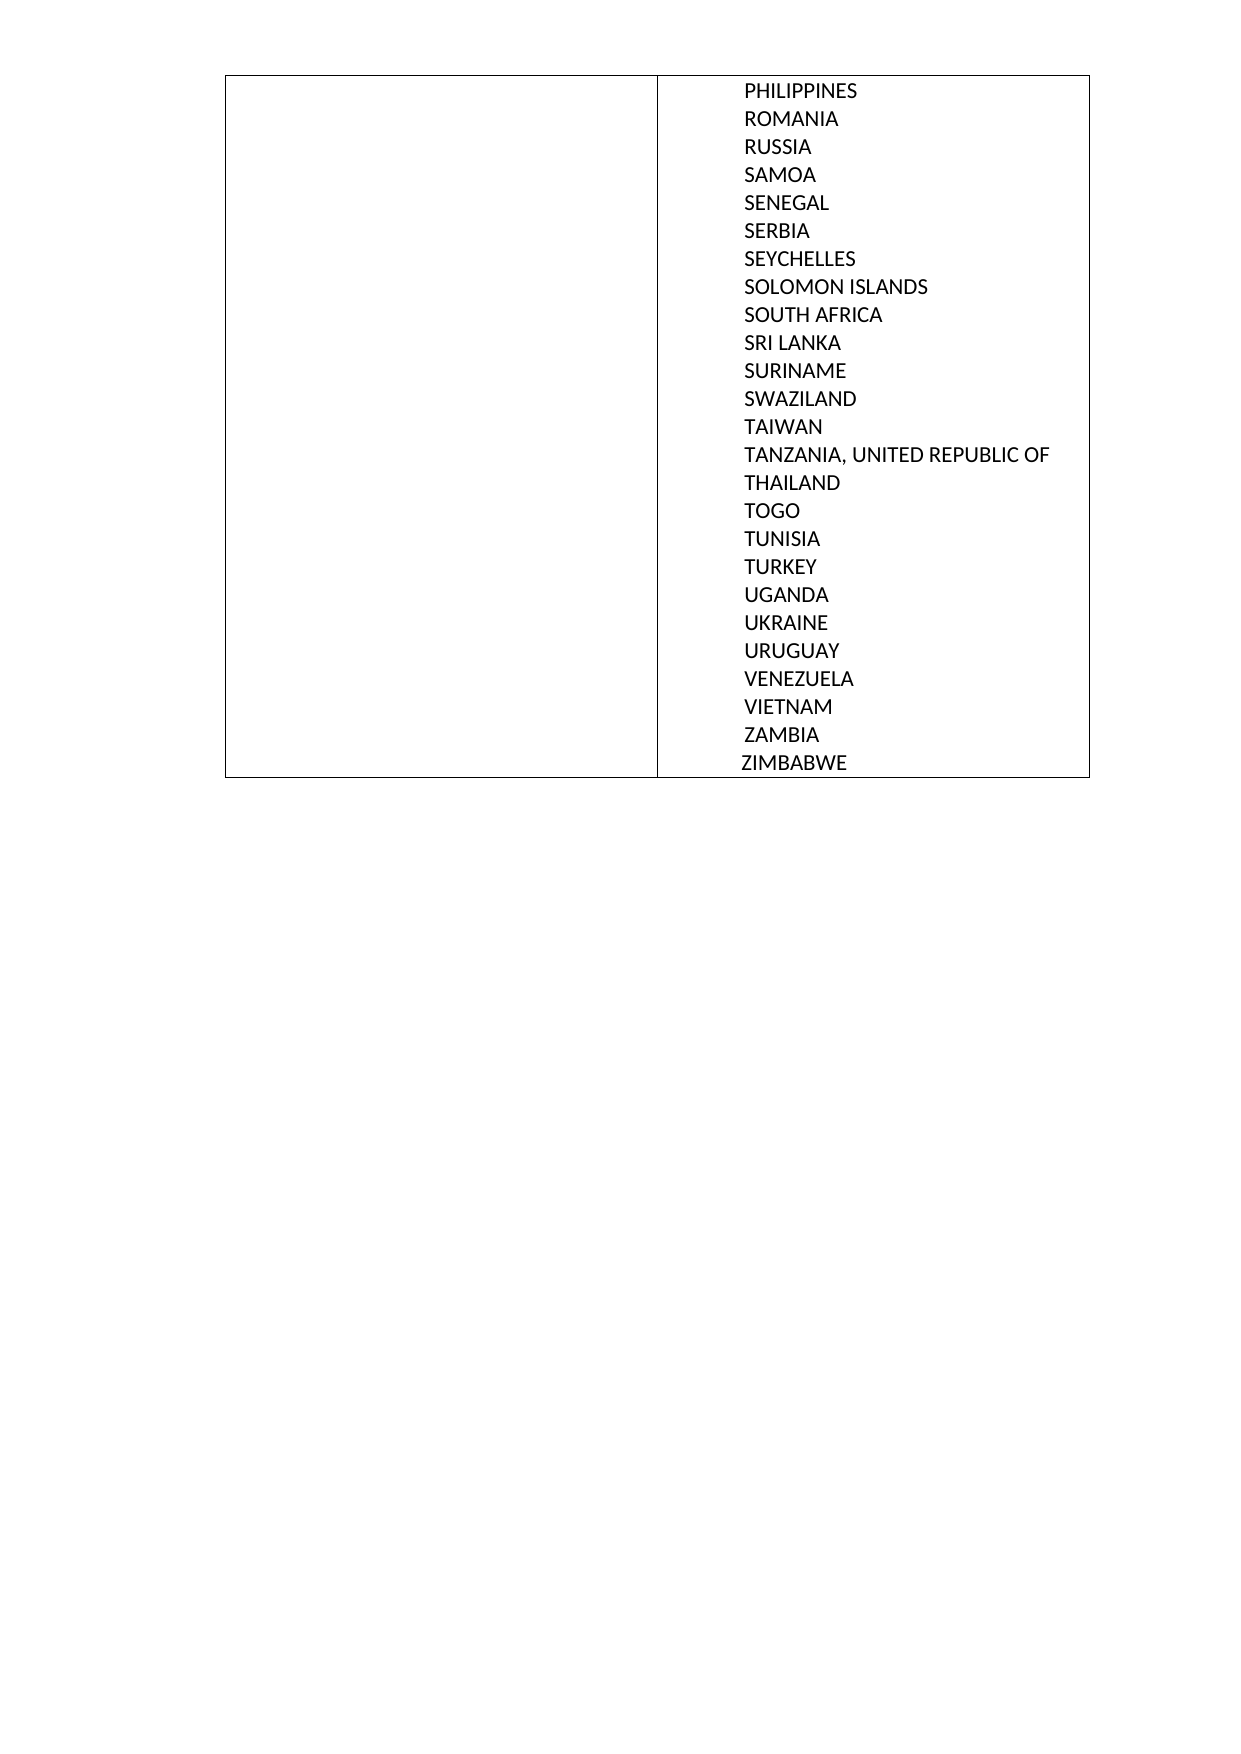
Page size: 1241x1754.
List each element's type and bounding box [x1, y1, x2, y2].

table_cell [226, 76, 657, 777]
table_cell [658, 76, 1089, 777]
